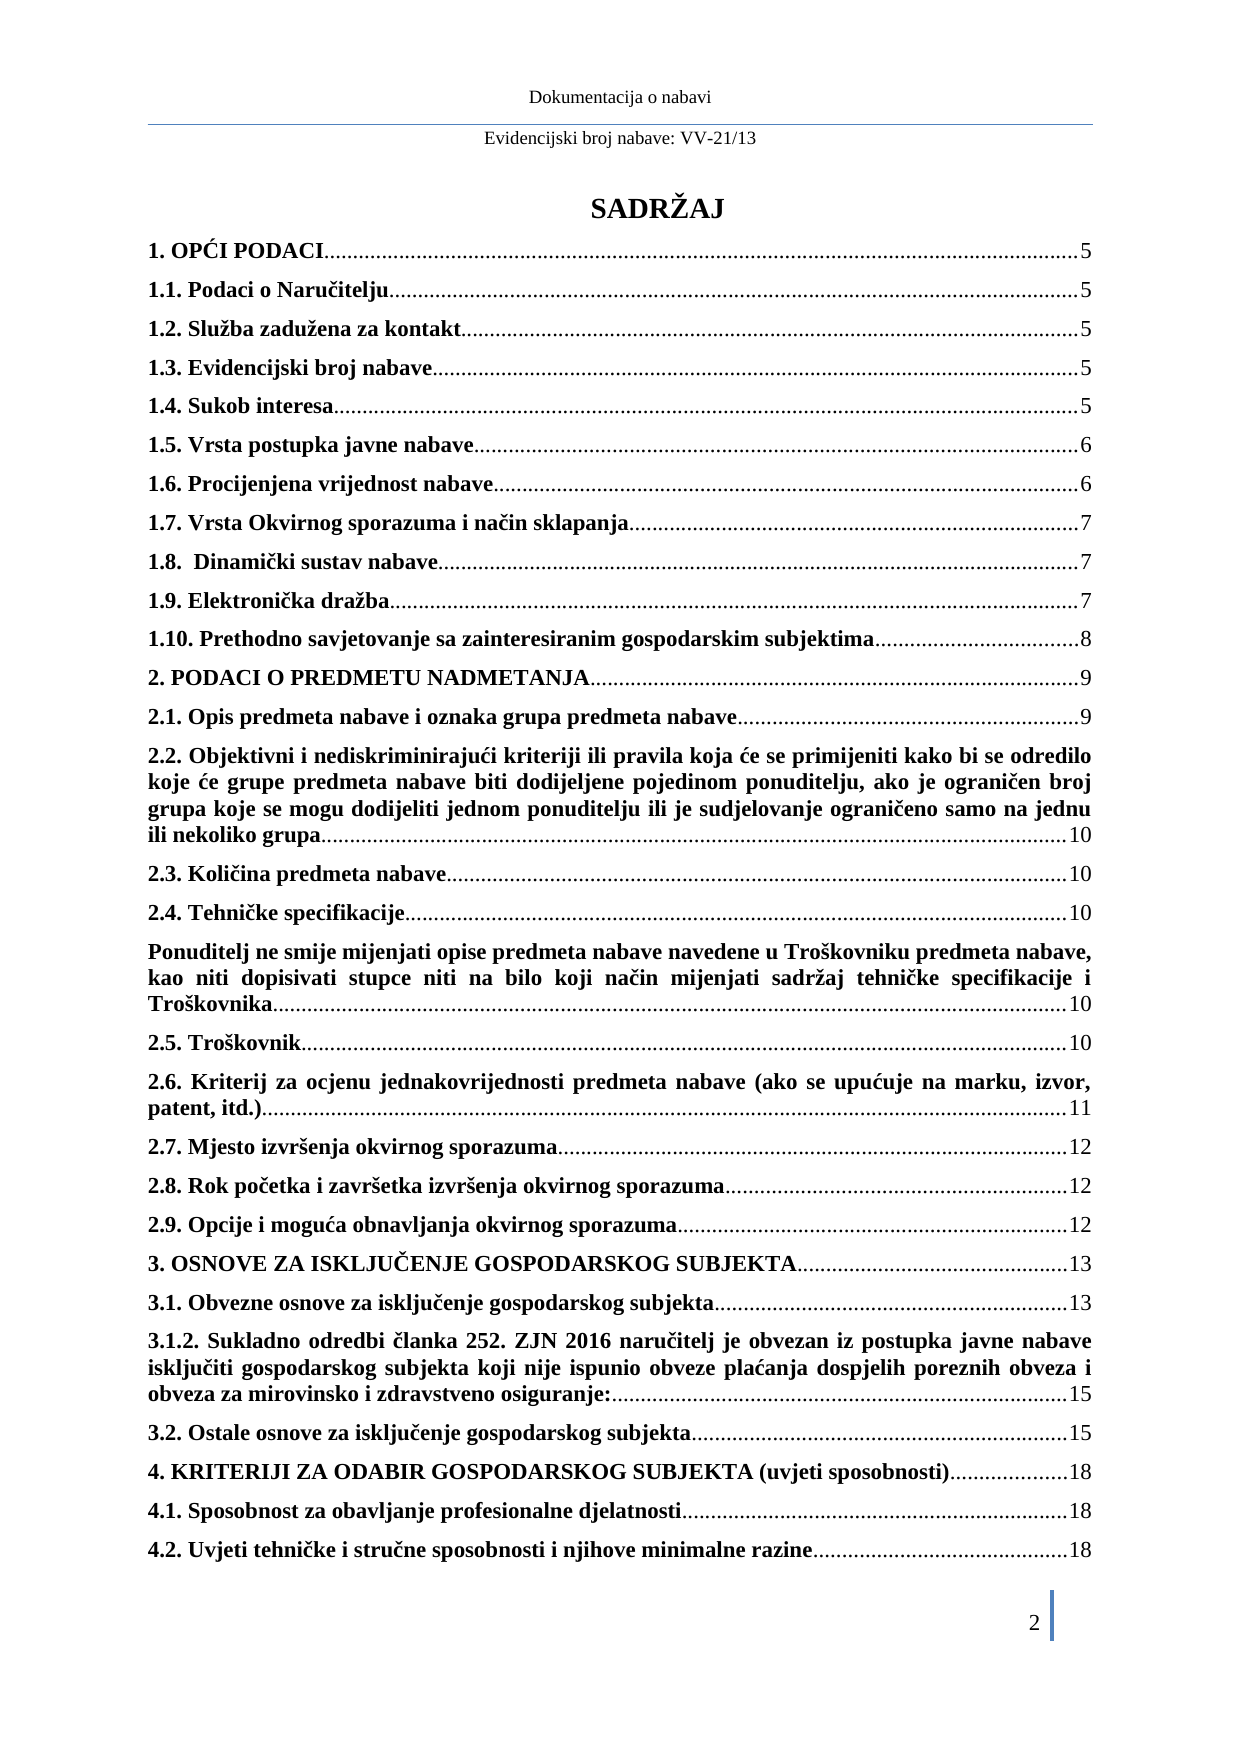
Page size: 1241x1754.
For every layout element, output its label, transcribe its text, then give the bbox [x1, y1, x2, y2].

text 2.2. Objektivni i nediskriminirajući kriteriji ili pravila koja će se primijeniti kako bi se odredilo koje će grupe predmeta nabave biti dodijeljene pojedinom ponuditelju, ako je ograničen broj grupa koje se mogu dodijeliti jednom ponuditelju ili je sudjelovanje ograničeno samo na jednu ili nekoliko grupa 10 [148, 742, 1093, 847]
text 1.10. Prethodno savjetovanje sa zainteresiranim gospodarskim subjektima 8 [148, 626, 1093, 652]
text 1.9. Elektronička dražba 7 [148, 587, 1093, 613]
text 3. OSNOVE ZA ISKLJUČENJE GOSPODARSKOG SUBJEKTA 13 [148, 1250, 1093, 1276]
text SADRŽAJ [148, 191, 1093, 224]
text 3.1.2. Sukladno odredbi članka 252. ZJN 2016 naručitelj je obvezan iz postupka javne nabave isključiti gospodarskog subjekta koji nije ispunio obveze plaćanja dospjelih poreznih obveza i obveza za mirovinsko i zdravstveno osiguranje: 15 [148, 1328, 1093, 1407]
text 1.7. Vrsta Okvirnog sporazuma i način sklapanja 7 [148, 509, 1093, 535]
text 1.2. Služba zadužena za kontakt 5 [148, 315, 1093, 341]
text 2.1. Opis predmeta nabave i oznaka grupa predmeta nabave 9 [148, 703, 1093, 729]
text 4. KRITERIJI ZA ODABIR GOSPODARSKOG SUBJEKTA (uvjeti sposobnosti) 18 [148, 1458, 1093, 1484]
text 2.6. Kriterij za ocjenu jednakovrijednosti predmeta nabave (ako se upućuje na marku, izvor, patent, itd.) 11 [148, 1068, 1093, 1121]
text 2.9. Opcije i moguća obnavljanja okvirnog sporazuma 12 [148, 1211, 1093, 1237]
text 1.8. Dinamički sustav nabave 7 [148, 548, 1093, 574]
text 2.3. Količina predmeta nabave 10 [148, 860, 1093, 886]
text 1.5. Vrsta postupka javne nabave 6 [148, 431, 1093, 458]
text 1.6. Procijenjena vrijednost nabave 6 [148, 470, 1093, 496]
text 1. OPĆI PODACI 5 [148, 237, 1093, 263]
text 2.7. Mjesto izvršenja okvirnog sporazuma 12 [148, 1133, 1093, 1160]
text 4.2. Uvjeti tehničke i stručne sposobnosti i njihove minimalne razine 18 [148, 1536, 1093, 1562]
text Ponuditelj ne smije mijenjati opise predmeta nabave navedene u Troškovniku predmeta nabave, kao niti dopisivati stupce niti na bilo koji način mijenjati sadržaj tehničke specifikacije i Troškovnika.. 10 [148, 938, 1093, 1017]
text 2.4. Tehničke specifikacije 10 [148, 899, 1093, 925]
text 3.2. Ostale osnove za isključenje gospodarskog subjekta 15 [148, 1419, 1093, 1446]
text 1.1. Podaci o Naručitelju 5 [148, 276, 1093, 302]
text 2.5. Troškovnik 10 [148, 1029, 1093, 1056]
text 4.1. Sposobnost za obavljanje profesionalne djelatnosti 18 [148, 1497, 1093, 1523]
text 3.1. Obvezne osnove za isključenje gospodarskog subjekta 13 [148, 1289, 1093, 1315]
text 1.3. Evidencijski broj nabave 5 [148, 353, 1093, 380]
text 2.8. Rok početka i završetka izvršenja okvirnog sporazuma 12 [148, 1172, 1093, 1198]
text 1.4. Sukob interesa 5 [148, 392, 1093, 419]
text 2. PODACI O PREDMETU NADMETANJA 9 [148, 664, 1093, 691]
